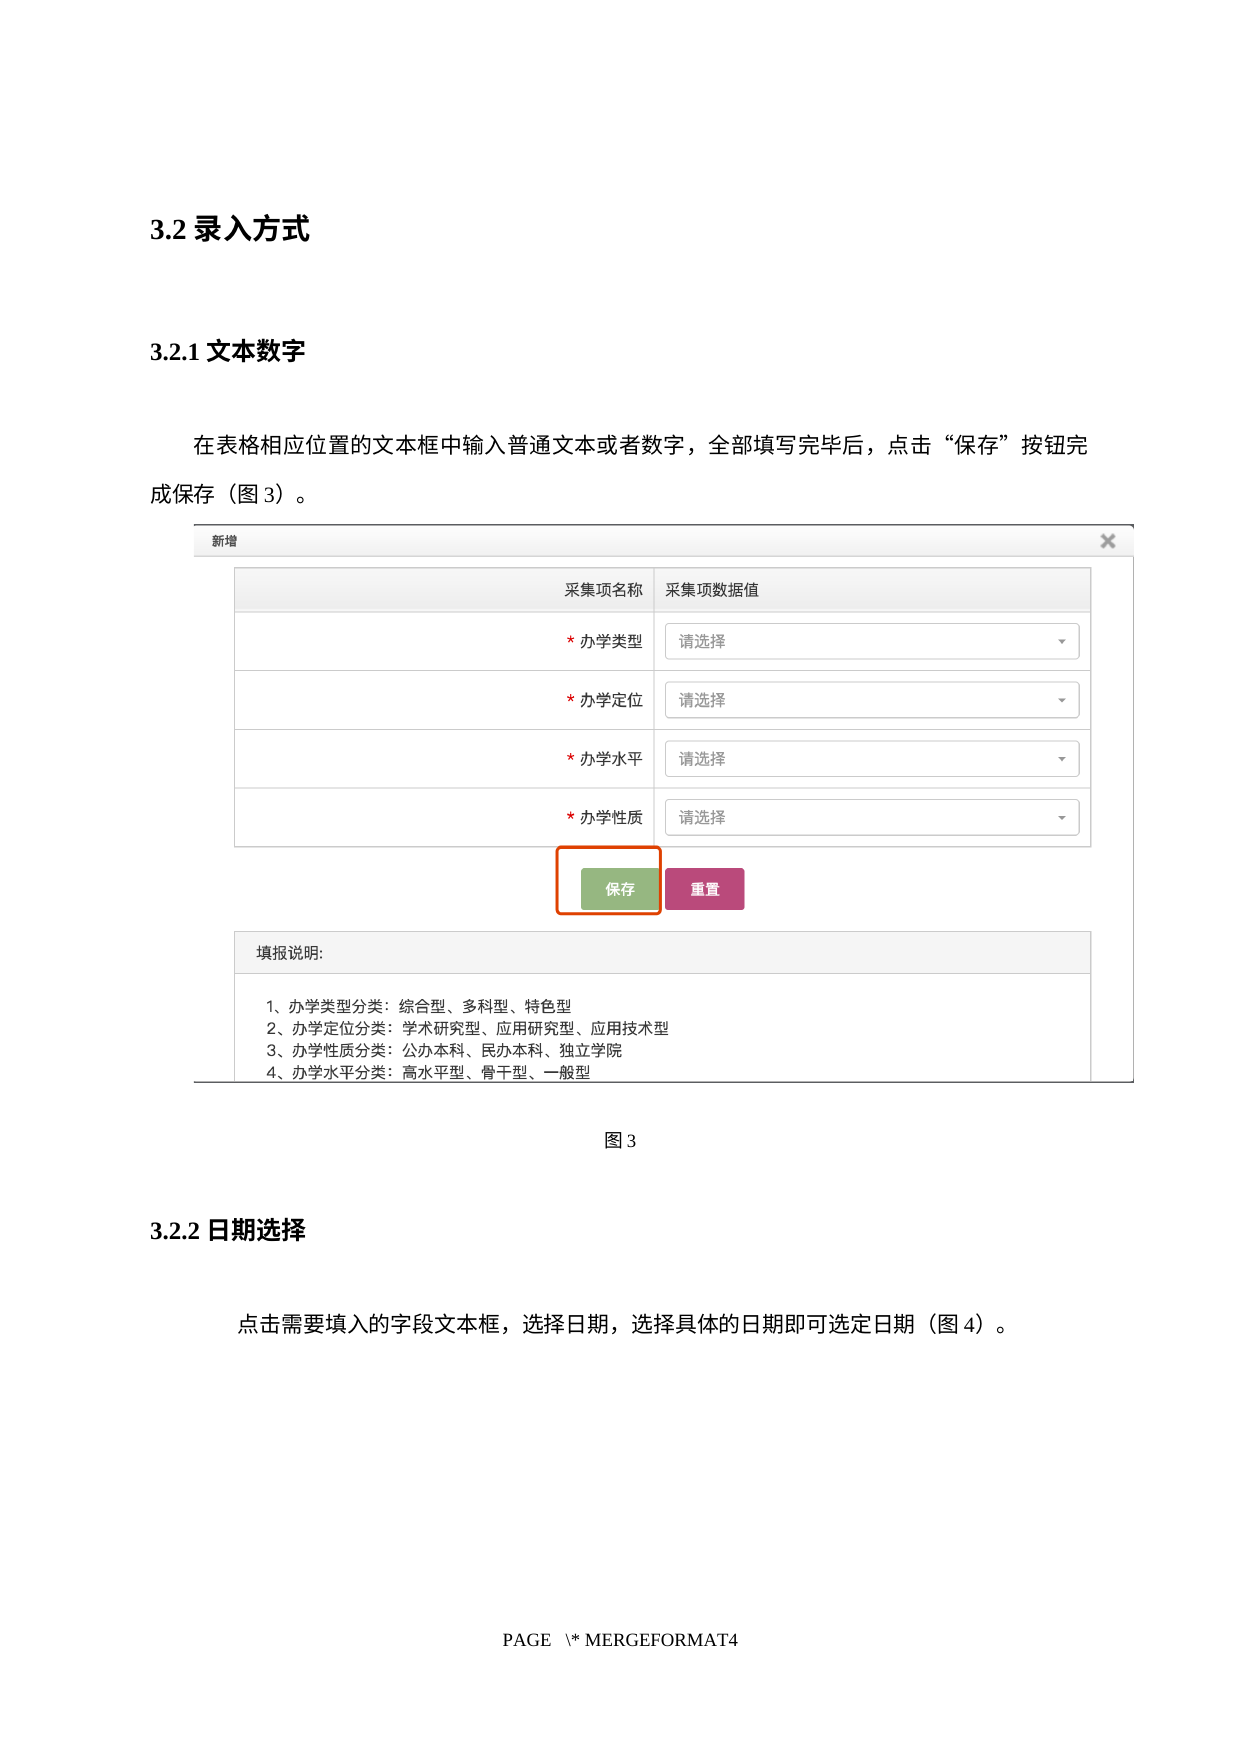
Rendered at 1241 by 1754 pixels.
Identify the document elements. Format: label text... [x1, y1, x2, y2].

text 在表格相应位置的文本框中输入普通文本或者数字，全部填写完毕后，点击“保存”按钮完成保存（图3）。 [150, 428, 1090, 509]
subtitle 3.2 录入方式 [150, 194, 1090, 259]
text 点击需要填入的字段文本框，选择日期，选择具体的日期即可选定日期（图4）。 [194, 1306, 1090, 1339]
picture [193, 524, 1134, 1083]
text 图3 [150, 1123, 1090, 1156]
subtitle 3.2.2 日期选择 [150, 1196, 1090, 1261]
subtitle 3.2.1 文本数字 [150, 317, 1090, 382]
